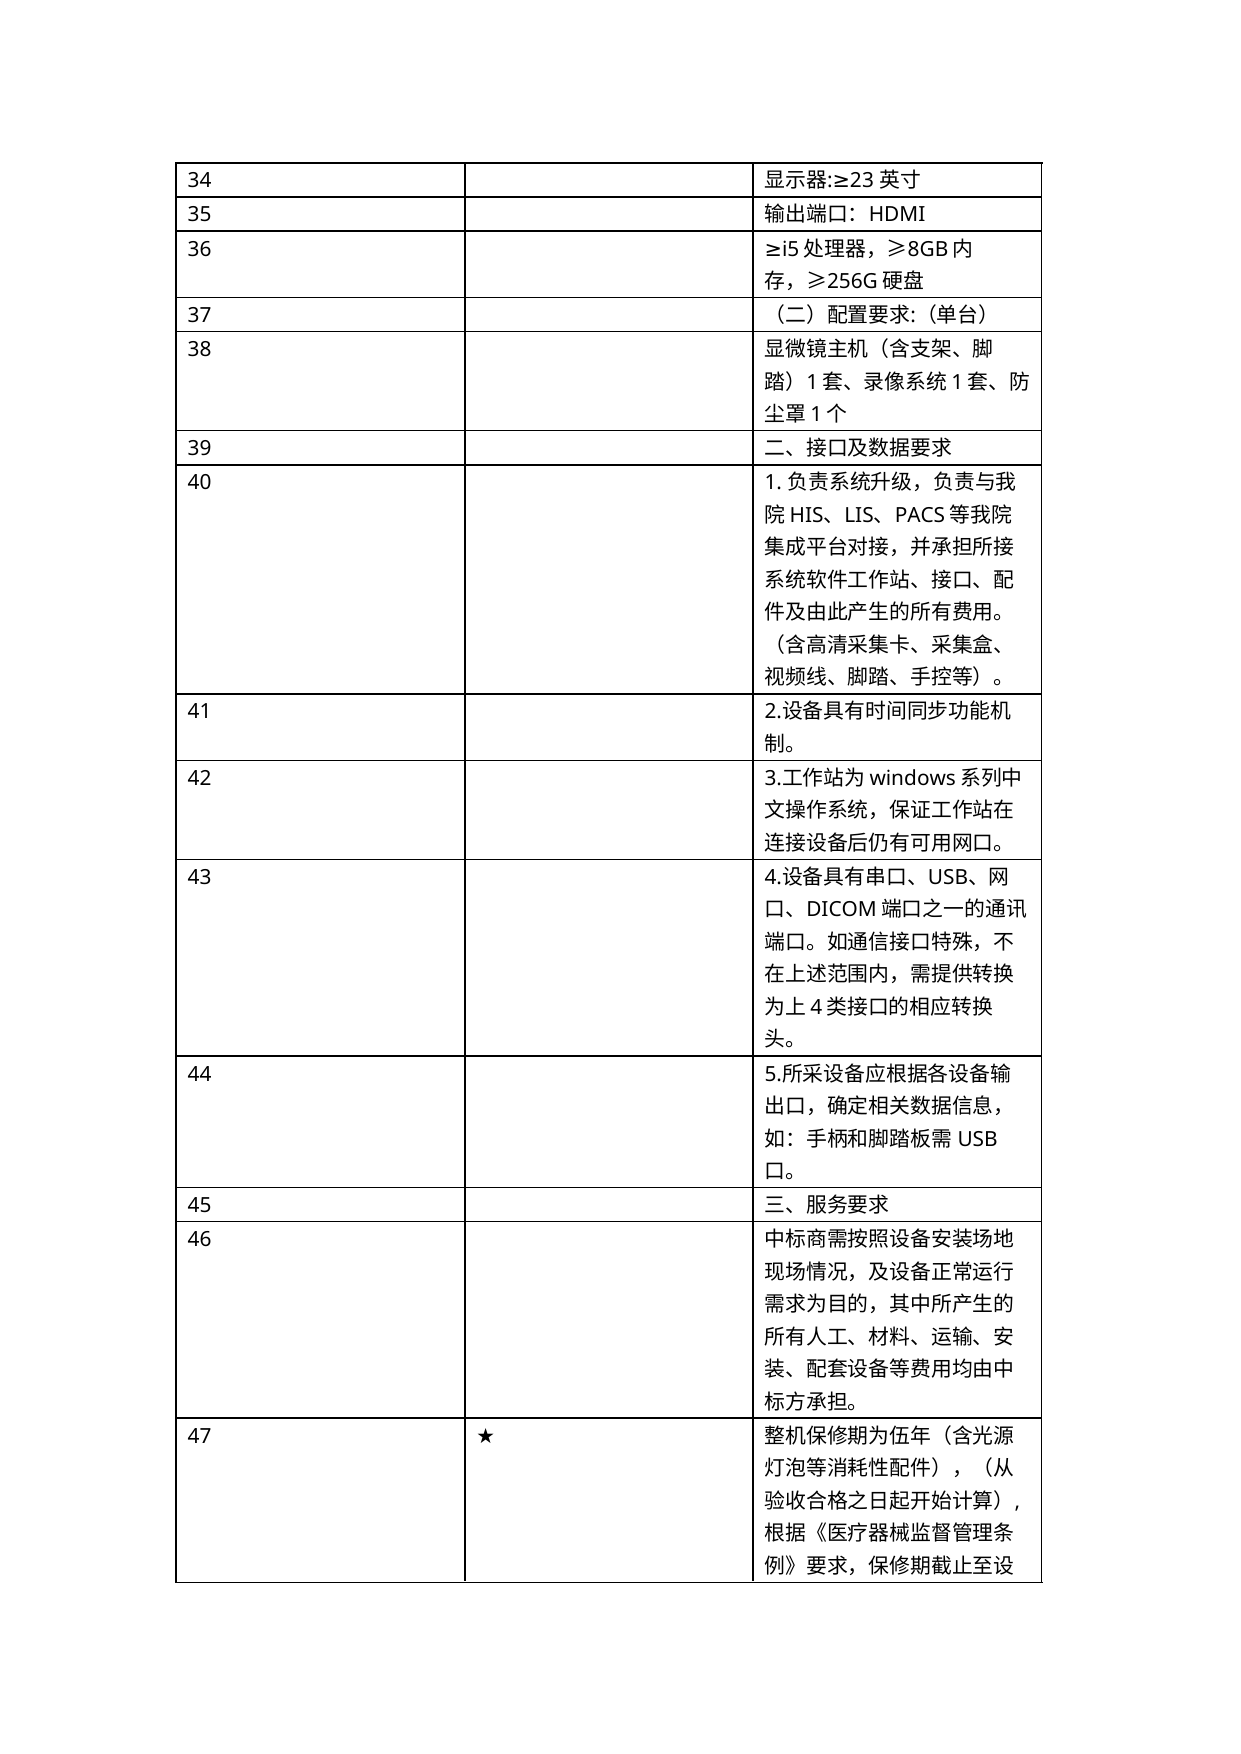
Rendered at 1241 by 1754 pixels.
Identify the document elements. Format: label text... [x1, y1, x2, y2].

table_cell [466, 695, 752, 759]
table_cell 40 [177, 466, 464, 693]
table_cell 显微镜主机（含支架、脚踏）1套、录像系统1套、防尘罩1个 [754, 332, 1041, 430]
table_cell [466, 431, 752, 464]
table_cell 5.所采设备应根据各设备输出口，确定相关数据信息，如：手柄和脚踏板需 USB口。 [754, 1057, 1041, 1187]
table_cell 3.工作站为windows系列中文操作系统，保证工作站在连接设备后仍有可用网口。 [754, 761, 1041, 858]
table_cell 41 [177, 695, 464, 759]
table_cell 中标商需按照设备安装场地现场情况，及设备正常运行需求为目的，其中所产生的所有人工、材料、运输、安装、配套设备等费用均由中标方承担。 [754, 1222, 1041, 1417]
table_cell 45 [177, 1188, 464, 1221]
table_cell （二）配置要求:（单台） [754, 298, 1041, 331]
table_cell ≥i5处理器，≥8GB内存，≥256G硬盘 [754, 232, 1041, 297]
table_cell [466, 466, 752, 693]
table_cell 42 [177, 761, 464, 858]
table_cell [466, 232, 752, 297]
table_cell [466, 198, 752, 230]
table_cell [466, 1222, 752, 1417]
table_cell 2.设备具有时间同步功能机制。 [754, 695, 1041, 759]
table_cell 三、服务要求 [754, 1188, 1041, 1221]
table_cell [466, 860, 752, 1055]
table_cell 34 [177, 164, 464, 196]
table_cell ★ [466, 1419, 752, 1581]
table_cell 显示器:≥23 英寸 [754, 164, 1041, 196]
table_cell 二、接口及数据要求 [754, 431, 1041, 464]
table_cell 1. 负责系统升级，负责与我院HIS、LIS、PACS等我院集成平台对接，并承担所接系统软件工作站、接口、配件及由此产生的所有费用。（含高清采集卡、采集盒、视频线、脚踏、手控等）。 [754, 466, 1041, 693]
table_cell 输出端口：HDMI [754, 198, 1041, 230]
table_cell 4.设备具有串口、USB、网口、DICOM端口之一的通讯端口。如通信接口特殊，不在上述范围内，需提供转换为上4类接口的相应转换头。 [754, 860, 1041, 1055]
table_cell 39 [177, 431, 464, 464]
table_cell 35 [177, 198, 464, 230]
table_cell [466, 1057, 752, 1187]
table_cell 46 [177, 1222, 464, 1417]
table_cell 43 [177, 860, 464, 1055]
table_cell 37 [177, 298, 464, 331]
table_cell [466, 298, 752, 331]
table_cell [466, 164, 752, 196]
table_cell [754, 1419, 1041, 1581]
table_cell [466, 1188, 752, 1221]
table_cell 38 [177, 332, 464, 430]
table_cell 44 [177, 1057, 464, 1187]
table_cell [466, 332, 752, 430]
table_cell 47 [177, 1419, 464, 1581]
table_cell 36 [177, 232, 464, 297]
table_cell [466, 761, 752, 858]
